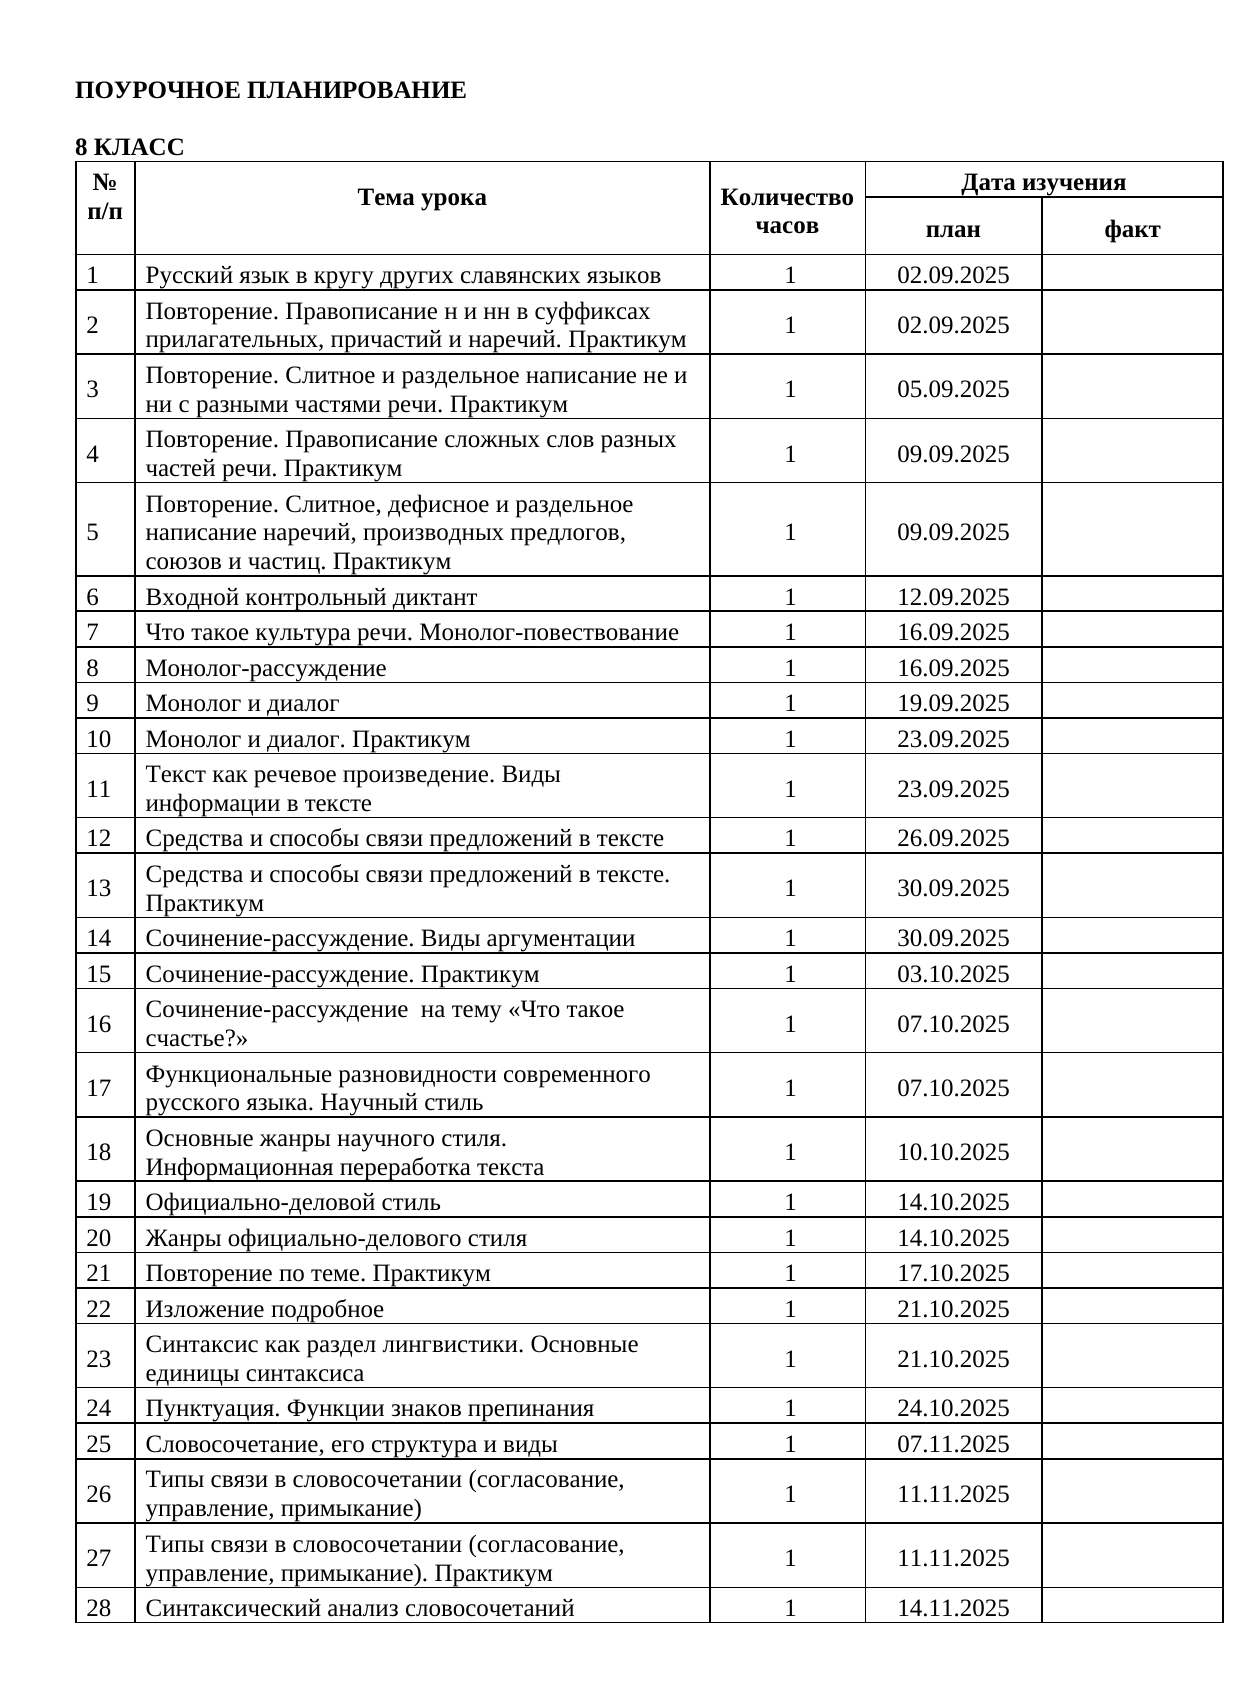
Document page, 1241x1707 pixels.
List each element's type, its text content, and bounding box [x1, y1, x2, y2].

table_cell Русский язык в кругу других славянских языков [136, 255, 709, 289]
table_header Количество часов [711, 162, 865, 253]
table_cell 11 [77, 754, 134, 817]
table_cell [1043, 683, 1222, 717]
table_cell [1043, 719, 1222, 752]
table_cell 07.10.2025 [866, 1053, 1041, 1116]
table_cell [1043, 1324, 1222, 1387]
table_cell 03.10.2025 [866, 954, 1041, 988]
table_cell 07.11.2025 [866, 1424, 1041, 1458]
table_cell 1 [711, 355, 865, 418]
table_cell 28 [77, 1588, 134, 1622]
table_cell 1 [711, 854, 865, 917]
table_cell 1 [711, 648, 865, 681]
table_cell 1 [711, 577, 865, 610]
table_cell [1043, 954, 1222, 988]
table_cell 1 [711, 1289, 865, 1322]
table_cell [1043, 1388, 1222, 1422]
table_cell 26.09.2025 [866, 818, 1041, 852]
table_cell 26 [77, 1460, 134, 1522]
table_cell 12.09.2025 [866, 577, 1041, 610]
table_cell факт [1043, 198, 1222, 253]
table_cell 1 [711, 1118, 865, 1180]
table_cell 17 [77, 1053, 134, 1116]
table_cell 1 [711, 1053, 865, 1116]
table_cell Текст как речевое произведение. Виды информации в тексте [136, 754, 709, 817]
table_cell 19 [77, 1182, 134, 1216]
table_cell 1 [77, 255, 134, 289]
table_cell Типы связи в словосочетании (согласование, управление, примыкание). Практикум [136, 1524, 709, 1586]
table_cell [1043, 1524, 1222, 1586]
table_cell 02.09.2025 [866, 255, 1041, 289]
table_cell 16 [77, 989, 134, 1052]
table_cell 1 [711, 954, 865, 988]
table_cell 16.09.2025 [866, 612, 1041, 646]
table_cell [1043, 754, 1222, 817]
table_cell [1043, 419, 1222, 482]
table_cell 1 [711, 1424, 865, 1458]
table_header Дата изучения [866, 162, 1222, 196]
text 8 КЛАСС [75, 132, 1165, 161]
table_cell 24.10.2025 [866, 1388, 1041, 1422]
table_cell 1 [711, 612, 865, 646]
table_cell Средства и способы связи предложений в тексте. Практикум [136, 854, 709, 917]
table_cell Синтаксический анализ словосочетаний [136, 1588, 709, 1622]
table_cell Повторение. Слитное, дефисное и раздельное написание наречий, производных предлогов, союзов и частиц. Практикум [136, 483, 709, 575]
table_cell 10 [77, 719, 134, 752]
table_cell 22 [77, 1289, 134, 1322]
table_cell Повторение по теме. Практикум [136, 1253, 709, 1287]
table_cell [1043, 854, 1222, 917]
table_cell 07.10.2025 [866, 989, 1041, 1052]
table_cell Монолог и диалог [136, 683, 709, 717]
table_cell 1 [711, 1218, 865, 1251]
table_cell 1 [711, 255, 865, 289]
table_cell [1043, 1118, 1222, 1180]
table_cell 15 [77, 954, 134, 988]
table_cell Монолог-рассуждение [136, 648, 709, 681]
table_cell [1043, 1218, 1222, 1251]
table_cell 1 [711, 483, 865, 575]
table_cell Изложение подробное [136, 1289, 709, 1322]
table_cell 25 [77, 1424, 134, 1458]
table_cell 1 [711, 918, 865, 952]
table_cell 02.09.2025 [866, 291, 1041, 353]
table_cell план [866, 198, 1041, 253]
table_cell Сочинение-рассуждение на тему «Что такое счастье?» [136, 989, 709, 1052]
table_cell 13 [77, 854, 134, 917]
table_cell Монолог и диалог. Практикум [136, 719, 709, 752]
table_cell [1043, 291, 1222, 353]
table_cell 5 [77, 483, 134, 575]
table_cell 21.10.2025 [866, 1324, 1041, 1387]
table_cell 14.11.2025 [866, 1588, 1041, 1622]
table_cell [1043, 255, 1222, 289]
table_cell 1 [711, 1324, 865, 1387]
table_cell [1043, 355, 1222, 418]
table_cell [1043, 648, 1222, 681]
table_cell 14 [77, 918, 134, 952]
table_cell [1043, 1182, 1222, 1216]
table_cell 1 [711, 291, 865, 353]
table_cell 17.10.2025 [866, 1253, 1041, 1287]
table_cell Типы связи в словосочетании (согласование, управление, примыкание) [136, 1460, 709, 1522]
table_cell [1043, 1289, 1222, 1322]
table_cell 21 [77, 1253, 134, 1287]
table_cell [1043, 1253, 1222, 1287]
table_cell 23.09.2025 [866, 719, 1041, 752]
table_cell Жанры официально-делового стиля [136, 1218, 709, 1251]
table_cell [1043, 1424, 1222, 1458]
table_cell Основные жанры научного стиля. Информационная переработка текста [136, 1118, 709, 1180]
table_cell Что такое культура речи. Монолог-повествование [136, 612, 709, 646]
table_cell [1043, 612, 1222, 646]
table_cell Сочинение-рассуждение. Практикум [136, 954, 709, 988]
table_cell 1 [711, 989, 865, 1052]
table_cell 09.09.2025 [866, 419, 1041, 482]
table_cell 1 [711, 1524, 865, 1586]
table_cell 7 [77, 612, 134, 646]
table_cell 16.09.2025 [866, 648, 1041, 681]
table_cell 6 [77, 577, 134, 610]
table_cell [1043, 818, 1222, 852]
table_cell 1 [711, 419, 865, 482]
table_cell Синтаксис как раздел лингвистики. Основные единицы синтаксиса [136, 1324, 709, 1387]
table_header № п/п [77, 162, 134, 253]
table_cell Официально-деловой стиль [136, 1182, 709, 1216]
table_cell 12 [77, 818, 134, 852]
table_cell 3 [77, 355, 134, 418]
table_cell 1 [711, 1182, 865, 1216]
table_cell 05.09.2025 [866, 355, 1041, 418]
table_cell 1 [711, 1460, 865, 1522]
table_cell 4 [77, 419, 134, 482]
table_cell 09.09.2025 [866, 483, 1041, 575]
table_cell 14.10.2025 [866, 1182, 1041, 1216]
table_cell 11.11.2025 [866, 1524, 1041, 1586]
table_cell 1 [711, 683, 865, 717]
table_cell 27 [77, 1524, 134, 1586]
table_cell 1 [711, 719, 865, 752]
table_cell 24 [77, 1388, 134, 1422]
table_cell [1043, 577, 1222, 610]
table_cell Повторение. Правописание н и нн в суффиксах прилагательных, причастий и наречий. Практикум [136, 291, 709, 353]
table_cell 1 [711, 1253, 865, 1287]
table_cell 1 [711, 818, 865, 852]
text ПОУРОЧНОЕ ПЛАНИРОВАНИЕ [75, 75, 1165, 104]
table_cell [1043, 918, 1222, 952]
table_cell Функциональные разновидности современного русского языка. Научный стиль [136, 1053, 709, 1116]
table_cell [1043, 483, 1222, 575]
table_cell Средства и способы связи предложений в тексте [136, 818, 709, 852]
table_cell 23.09.2025 [866, 754, 1041, 817]
table_cell 8 [77, 648, 134, 681]
table_cell Повторение. Слитное и раздельное написание не и ни с разными частями речи. Практикум [136, 355, 709, 418]
table_cell 1 [711, 1388, 865, 1422]
table_cell [1043, 1588, 1222, 1622]
table_cell 19.09.2025 [866, 683, 1041, 717]
table_cell Входной контрольный диктант [136, 577, 709, 610]
table_cell [1043, 989, 1222, 1052]
table_cell Сочинение-рассуждение. Виды аргументации [136, 918, 709, 952]
table_cell Словосочетание, его структура и виды [136, 1424, 709, 1458]
table_cell 20 [77, 1218, 134, 1251]
table_cell 2 [77, 291, 134, 353]
table_cell 1 [711, 1588, 865, 1622]
table_cell 11.11.2025 [866, 1460, 1041, 1522]
table_header Тема урока [136, 162, 709, 253]
table_cell 30.09.2025 [866, 918, 1041, 952]
table_cell Повторение. Правописание сложных слов разных частей речи. Практикум [136, 419, 709, 482]
table_cell 14.10.2025 [866, 1218, 1041, 1251]
table_cell [1043, 1053, 1222, 1116]
table_cell 10.10.2025 [866, 1118, 1041, 1180]
table_cell Пунктуация. Функции знаков препинания [136, 1388, 709, 1422]
table_cell 23 [77, 1324, 134, 1387]
table_cell 21.10.2025 [866, 1289, 1041, 1322]
table_cell 1 [711, 754, 865, 817]
table_cell [1043, 1460, 1222, 1522]
table_cell 18 [77, 1118, 134, 1180]
table_cell 9 [77, 683, 134, 717]
table_cell 30.09.2025 [866, 854, 1041, 917]
